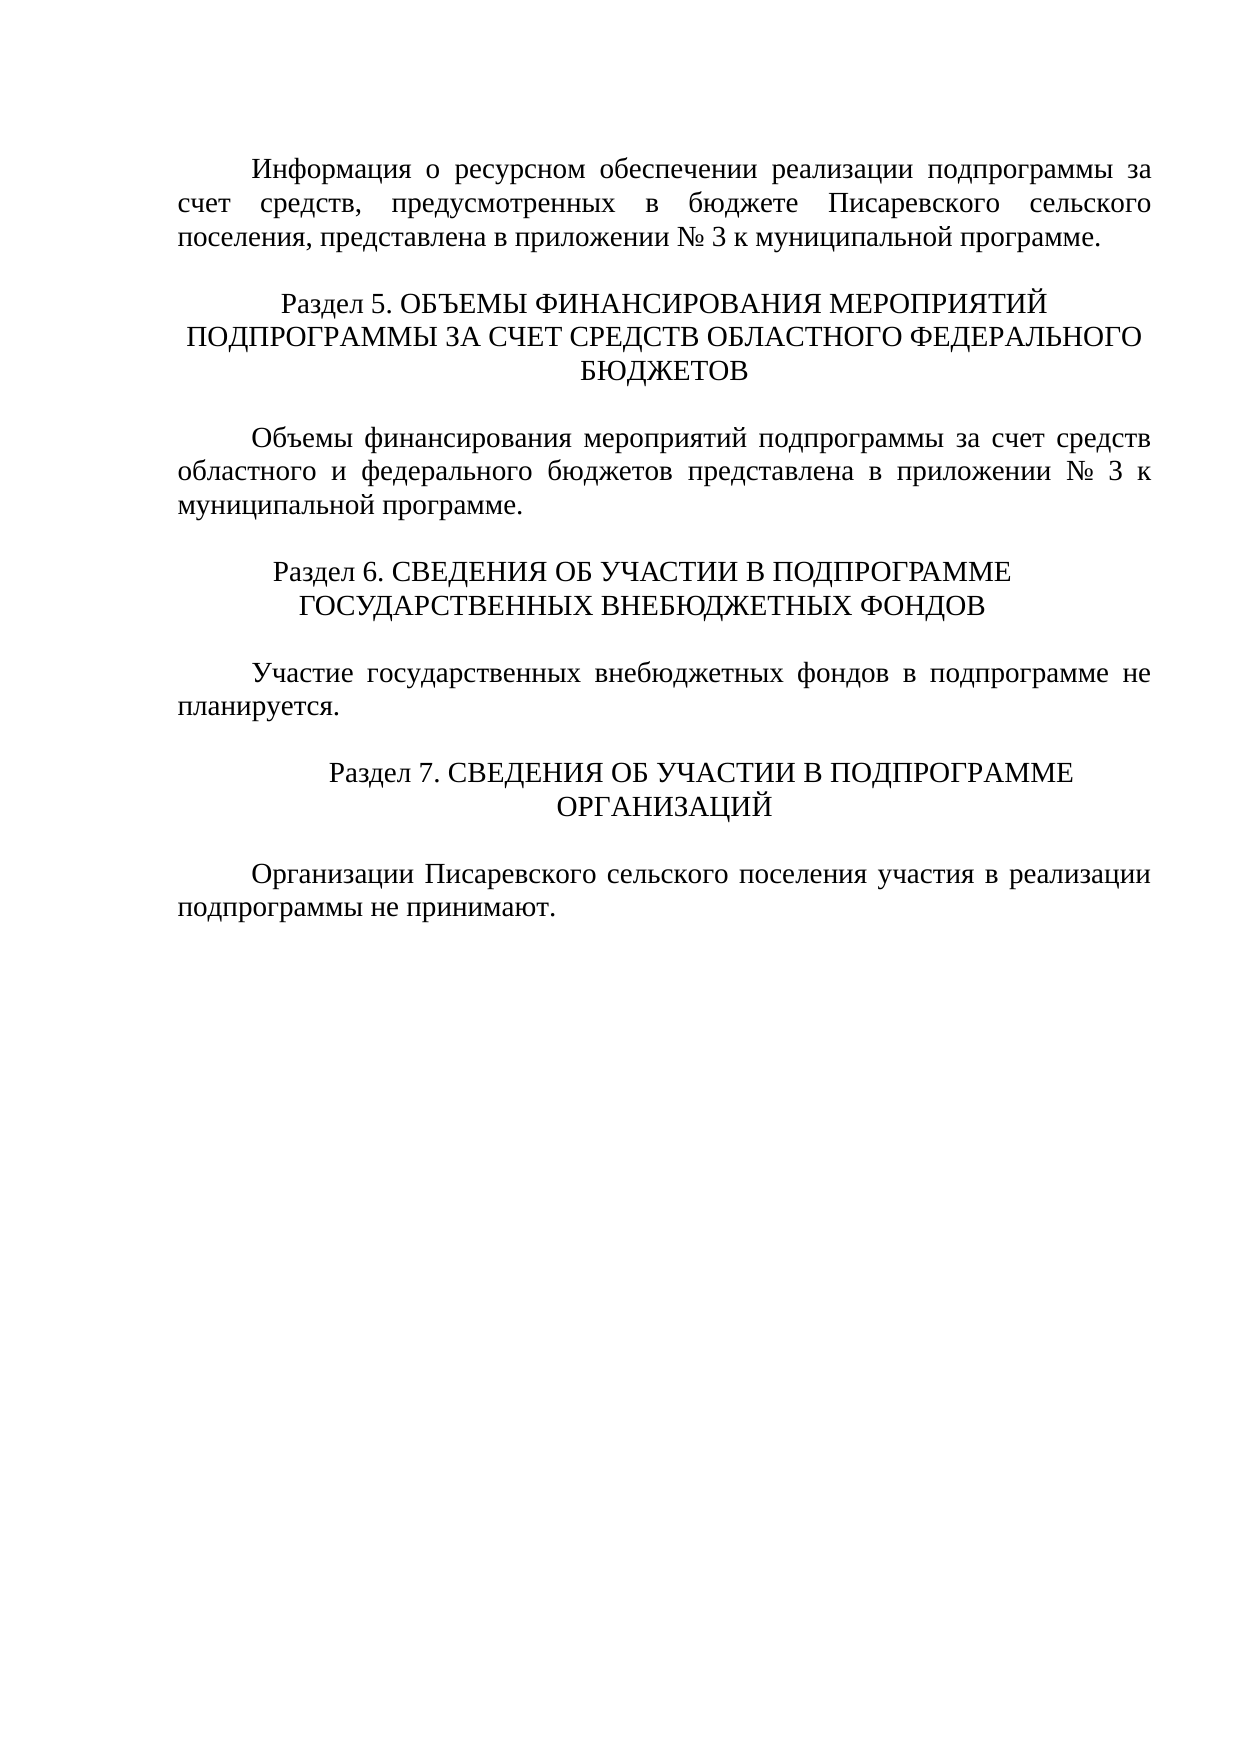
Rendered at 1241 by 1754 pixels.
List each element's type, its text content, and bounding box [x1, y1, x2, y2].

text Информация о ресурсном обеспечении реализации подпрограммы за счет средств, предусмотренных в бюджете Писаревского сельского поселения, представлена в приложении № 3 к муниципальной программе. [177, 152, 1152, 252]
text Раздел 5. ОБЪЕМЫ ФИНАНСИРОВАНИЯ МЕРОПРИЯТИЙ ПОДПРОГРАММЫ ЗА СЧЕТ СРЕДСТВ ОБЛАСТНОГО ФЕДЕРАЛЬНОГО БЮДЖЕТОВ [177, 286, 1152, 386]
text Объемы финансирования мероприятий подпрограммы за счет средств областного и федерального бюджетов представлена в приложении № 3 к муниципальной программе. [177, 420, 1152, 521]
text ГОСУДАРСТВЕННЫХ ВНЕБЮДЖЕТНЫХ ФОНДОВ [118, 588, 1167, 621]
text Раздел 6. СВЕДЕНИЯ ОБ УЧАСТИИ В ПОДПРОГРАММЕ [118, 554, 1167, 588]
text Раздел 7. СВЕДЕНИЯ ОБ УЧАСТИИ В ПОДПРОГРАММЕ ОРГАНИЗАЦИЙ [177, 755, 1152, 822]
text Организации Писаревского сельского поселения участия в реализации подпрограммы не принимают. [177, 856, 1152, 923]
text Участие государственных внебюджетных фондов в подпрограмме не планируется. [177, 655, 1152, 722]
